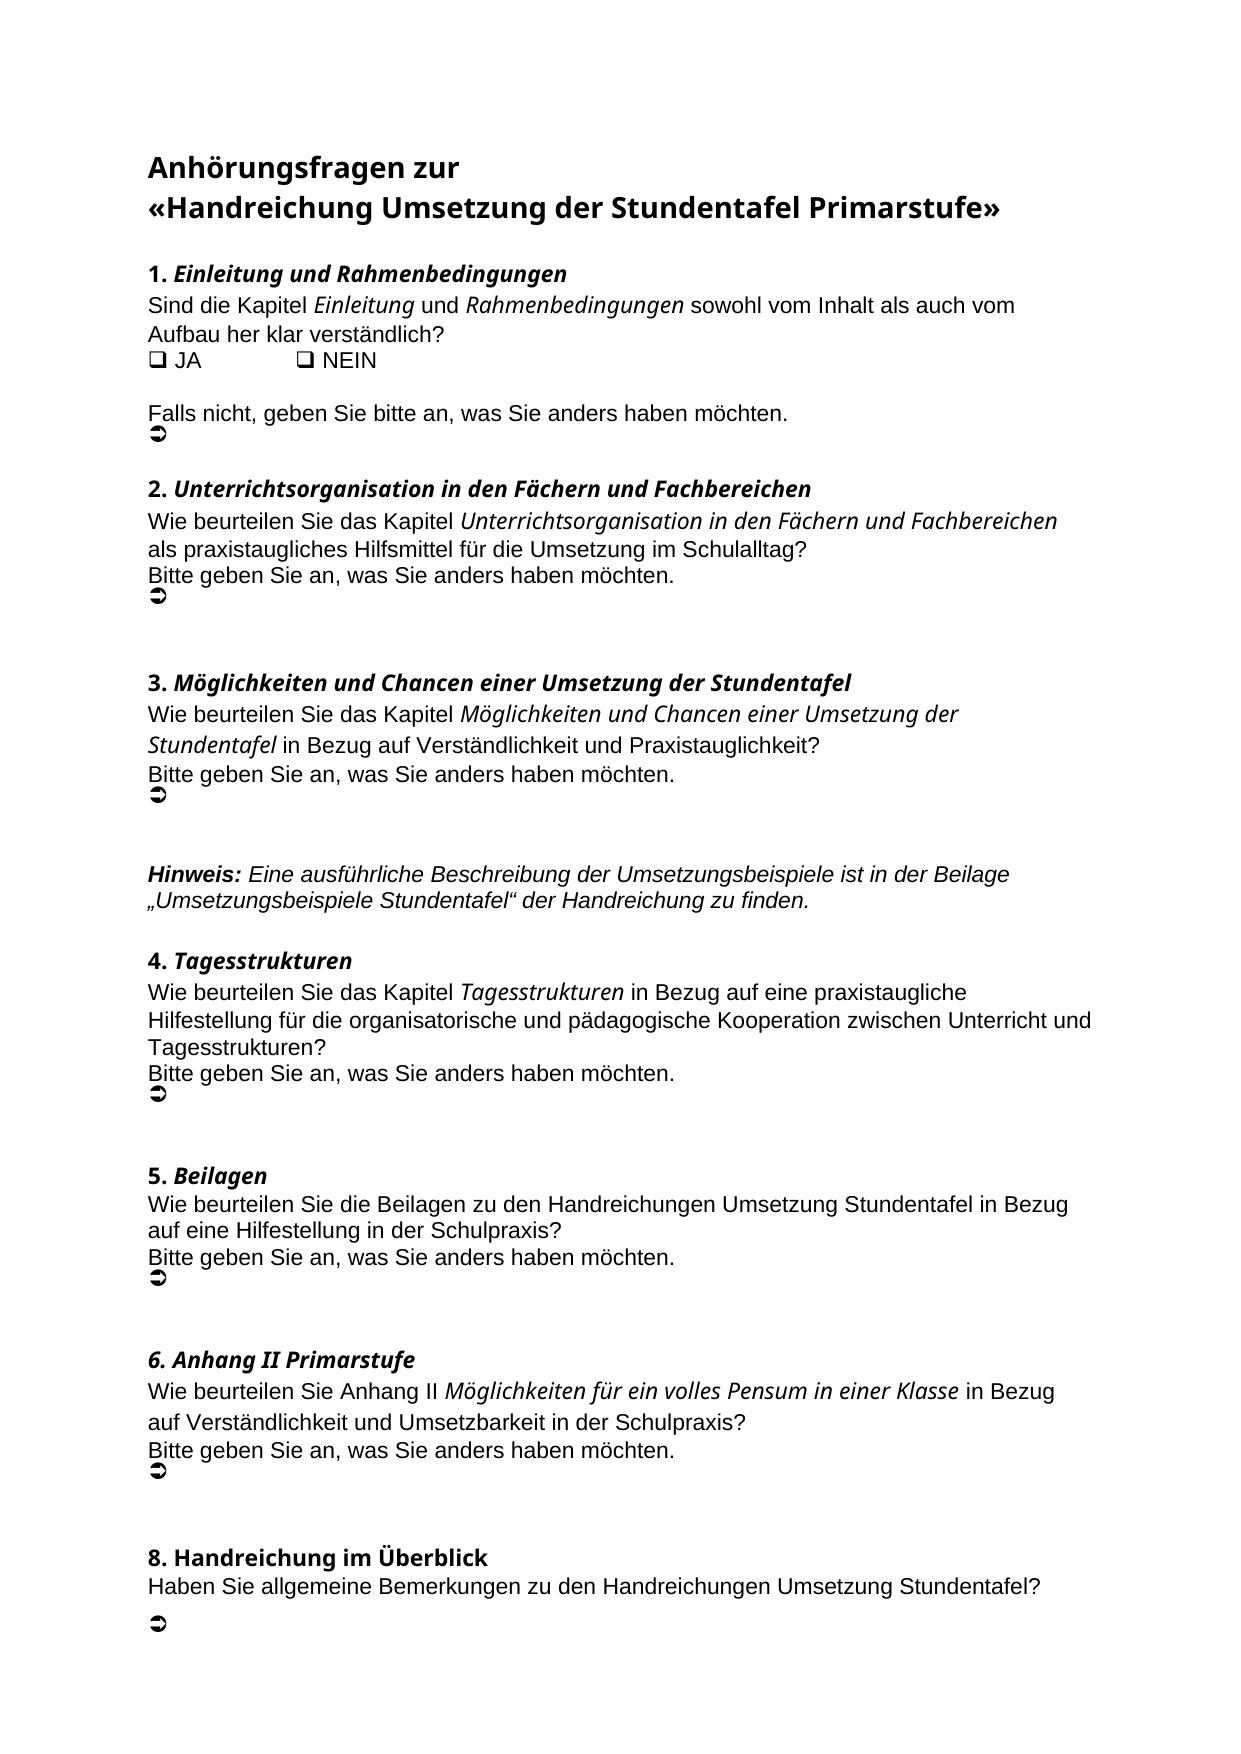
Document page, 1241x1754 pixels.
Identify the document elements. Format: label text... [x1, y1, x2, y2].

text 8. Handreichung im Überblick [148, 1542, 1093, 1573]
text Bitte geben Sie an, was Sie anders haben möchten. [148, 1244, 1093, 1270]
text Bitte geben Sie an, was Sie anders haben möchten. [148, 562, 1093, 588]
text 2. Unterrichtsorganisation in den Fächern und Fachbereichen [148, 473, 1093, 504]
text «Handreichung Umsetzung der Stundentafel Primarstufe» [148, 187, 1093, 227]
text Wie beurteilen Sie das Kapitel Tagesstrukturen in Bezug auf eine praxistaugliche Hilfestellung für die organisatorische und pädagogische Kooperation zwischen Unterricht und Tagesstrukturen? [148, 976, 1093, 1060]
text Falls nicht, geben Sie bitte an, was Sie anders haben möchten. [148, 400, 1093, 426]
text Sind die Kapitel Einleitung und Rahmenbedingungen sowohl vom Inhalt als auch vom Aufbau her klar verständlich? [148, 289, 1093, 347]
text Anhörungsfragen zur [148, 148, 1093, 187]
text „Umsetzungsbeispiele Stundentafel“ der Handreichung zu finden. [148, 887, 1093, 913]
text 4. Tagesstrukturen [148, 944, 1093, 976]
text 6. Anhang II Primarstufe [148, 1343, 1093, 1375]
text Wie beurteilen Sie das Kapitel Möglichkeiten und Chancen einer Umsetzung der Stundentafel in Bezug auf Verständlichkeit und Praxistauglichkeit? [148, 698, 1093, 761]
text JA NEIN [148, 347, 1093, 373]
text 3. Möglichkeiten und Chancen einer Umsetzung der Stundentafel [148, 667, 1093, 698]
text Wie beurteilen Sie Anhang II Möglichkeiten für ein volles Pensum in einer Klasse in Bezug auf Verständlichkeit und Umsetzbarkeit in der Schulpraxis? [148, 1375, 1093, 1437]
text 5. Beilagen [148, 1160, 1093, 1191]
text Bitte geben Sie an, was Sie anders haben möchten. [148, 1437, 1093, 1464]
text Wie beurteilen Sie die Beilagen zu den Handreichungen Umsetzung Stundentafel in Bezug auf eine Hilfestellung in der Schulpraxis? [148, 1191, 1093, 1244]
text Bitte geben Sie an, was Sie anders haben möchten. [148, 1060, 1093, 1086]
text Wie beurteilen Sie das Kapitel Unterrichtsorganisation in den Fächern und Fachbereichen als praxistaugliches Hilfsmittel für die Umsetzung im Schulalltag? [148, 504, 1093, 562]
text 1. Einleitung und Rahmenbedingungen [148, 258, 1093, 289]
text Haben Sie allgemeine Bemerkungen zu den Handreichungen Umsetzung Stundentafel? [148, 1573, 1093, 1600]
text Hinweis: Eine ausführliche Beschreibung der Umsetzungsbeispiele ist in der Beilage [148, 861, 1093, 887]
text Bitte geben Sie an, was Sie anders haben möchten. [148, 761, 1093, 787]
